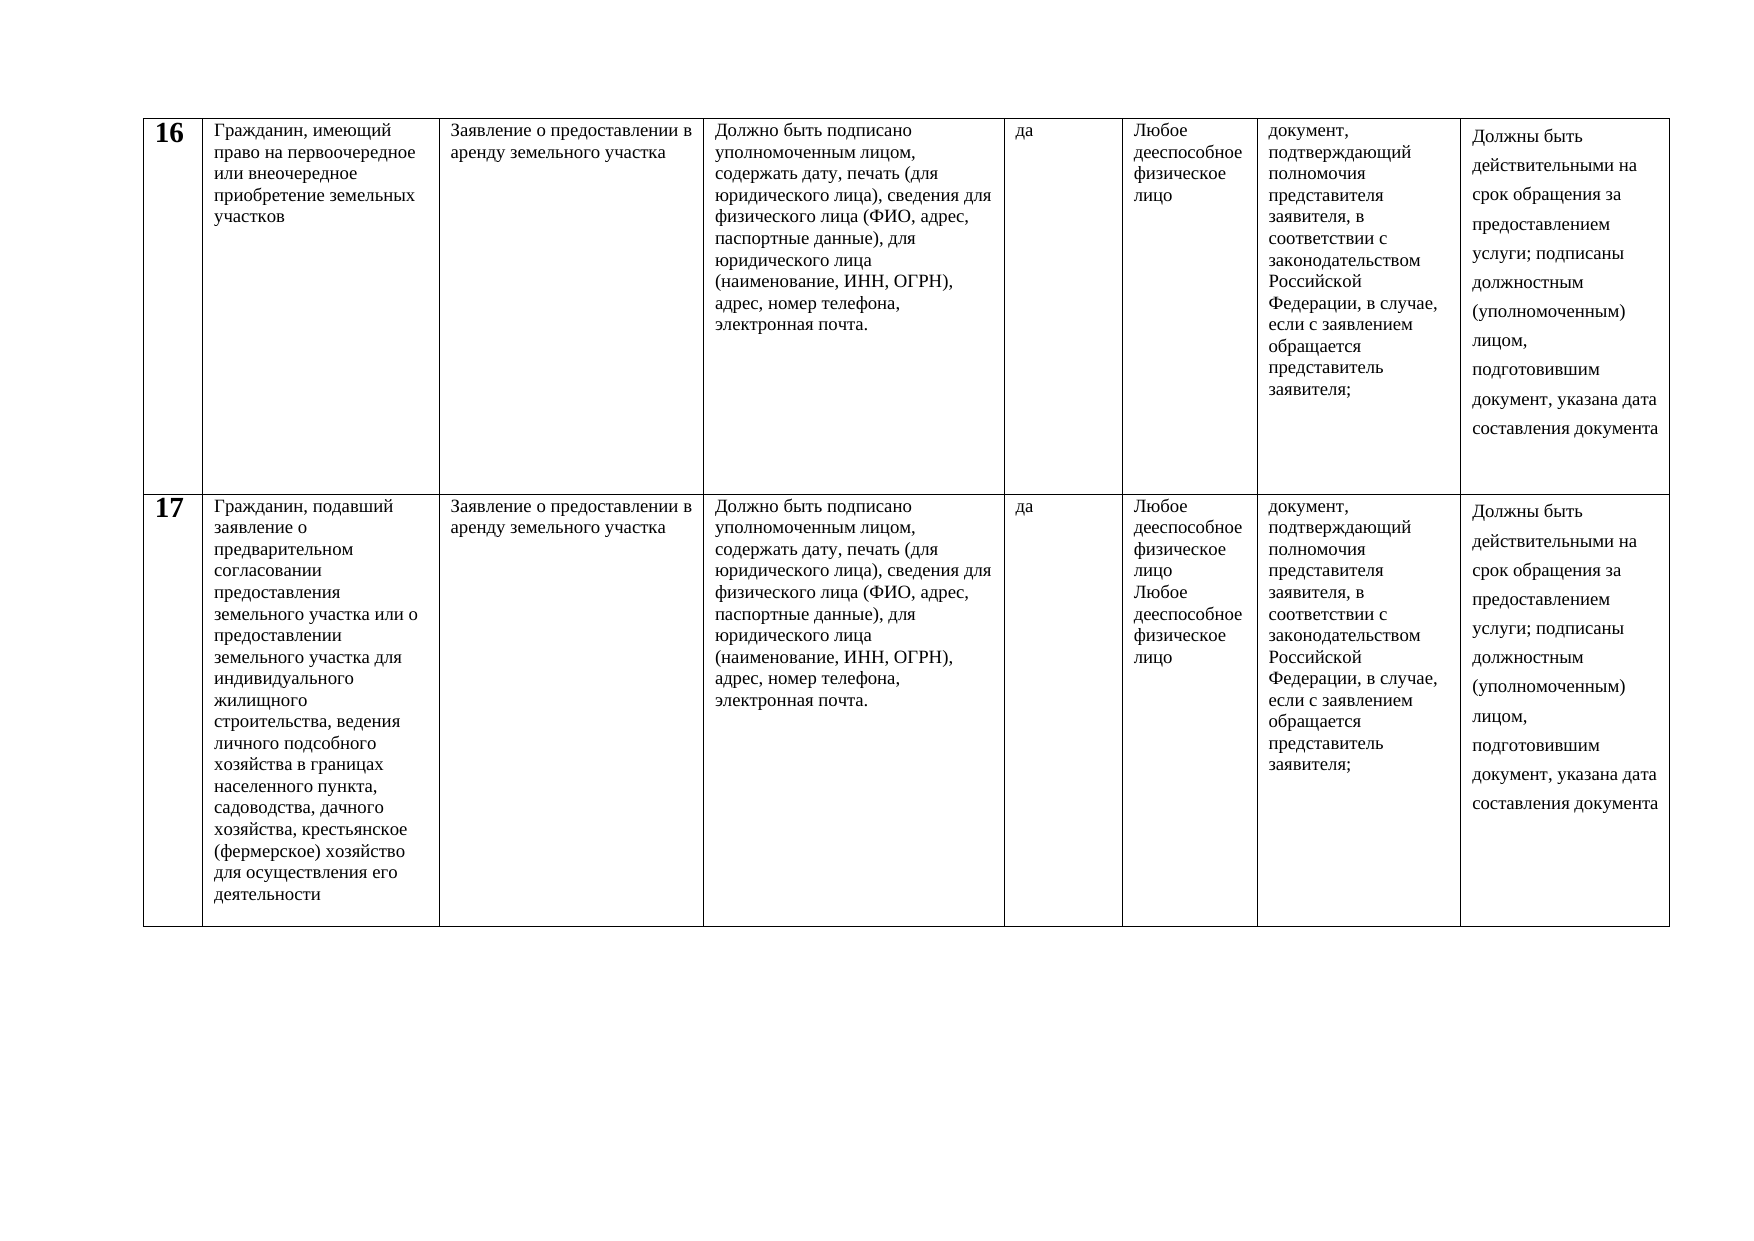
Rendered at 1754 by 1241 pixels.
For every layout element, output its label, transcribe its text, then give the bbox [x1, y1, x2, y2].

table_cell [1123, 119, 1257, 493]
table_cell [1461, 119, 1669, 493]
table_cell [440, 119, 703, 493]
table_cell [704, 119, 1004, 493]
table_cell 16 [144, 119, 202, 493]
table_cell да [1005, 119, 1122, 493]
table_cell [1258, 495, 1460, 926]
table_cell 17 [144, 495, 202, 926]
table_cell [1258, 119, 1460, 493]
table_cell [704, 495, 1004, 926]
table_cell Гражданин, подавший заявление о предварительном согласовании предоставления земельного участка или о предоставлении земельного участка для индивидуального жилищного строительства, ведения личного подсобного хозяйства в границах населенного пункта, садоводства, дачного хозяйства, крестьянское (фермерское) хозяйство для осуществления его деятельности [203, 495, 439, 926]
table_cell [440, 495, 703, 926]
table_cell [1461, 495, 1669, 926]
table_cell да [1005, 495, 1122, 926]
table_cell Любое дееспособное физическое лицо Любое дееспособное физическое лицо [1123, 495, 1257, 926]
table_cell Гражданин, имеющий право на первоочередное или внеочередное приобретение земельных участков [203, 119, 439, 493]
